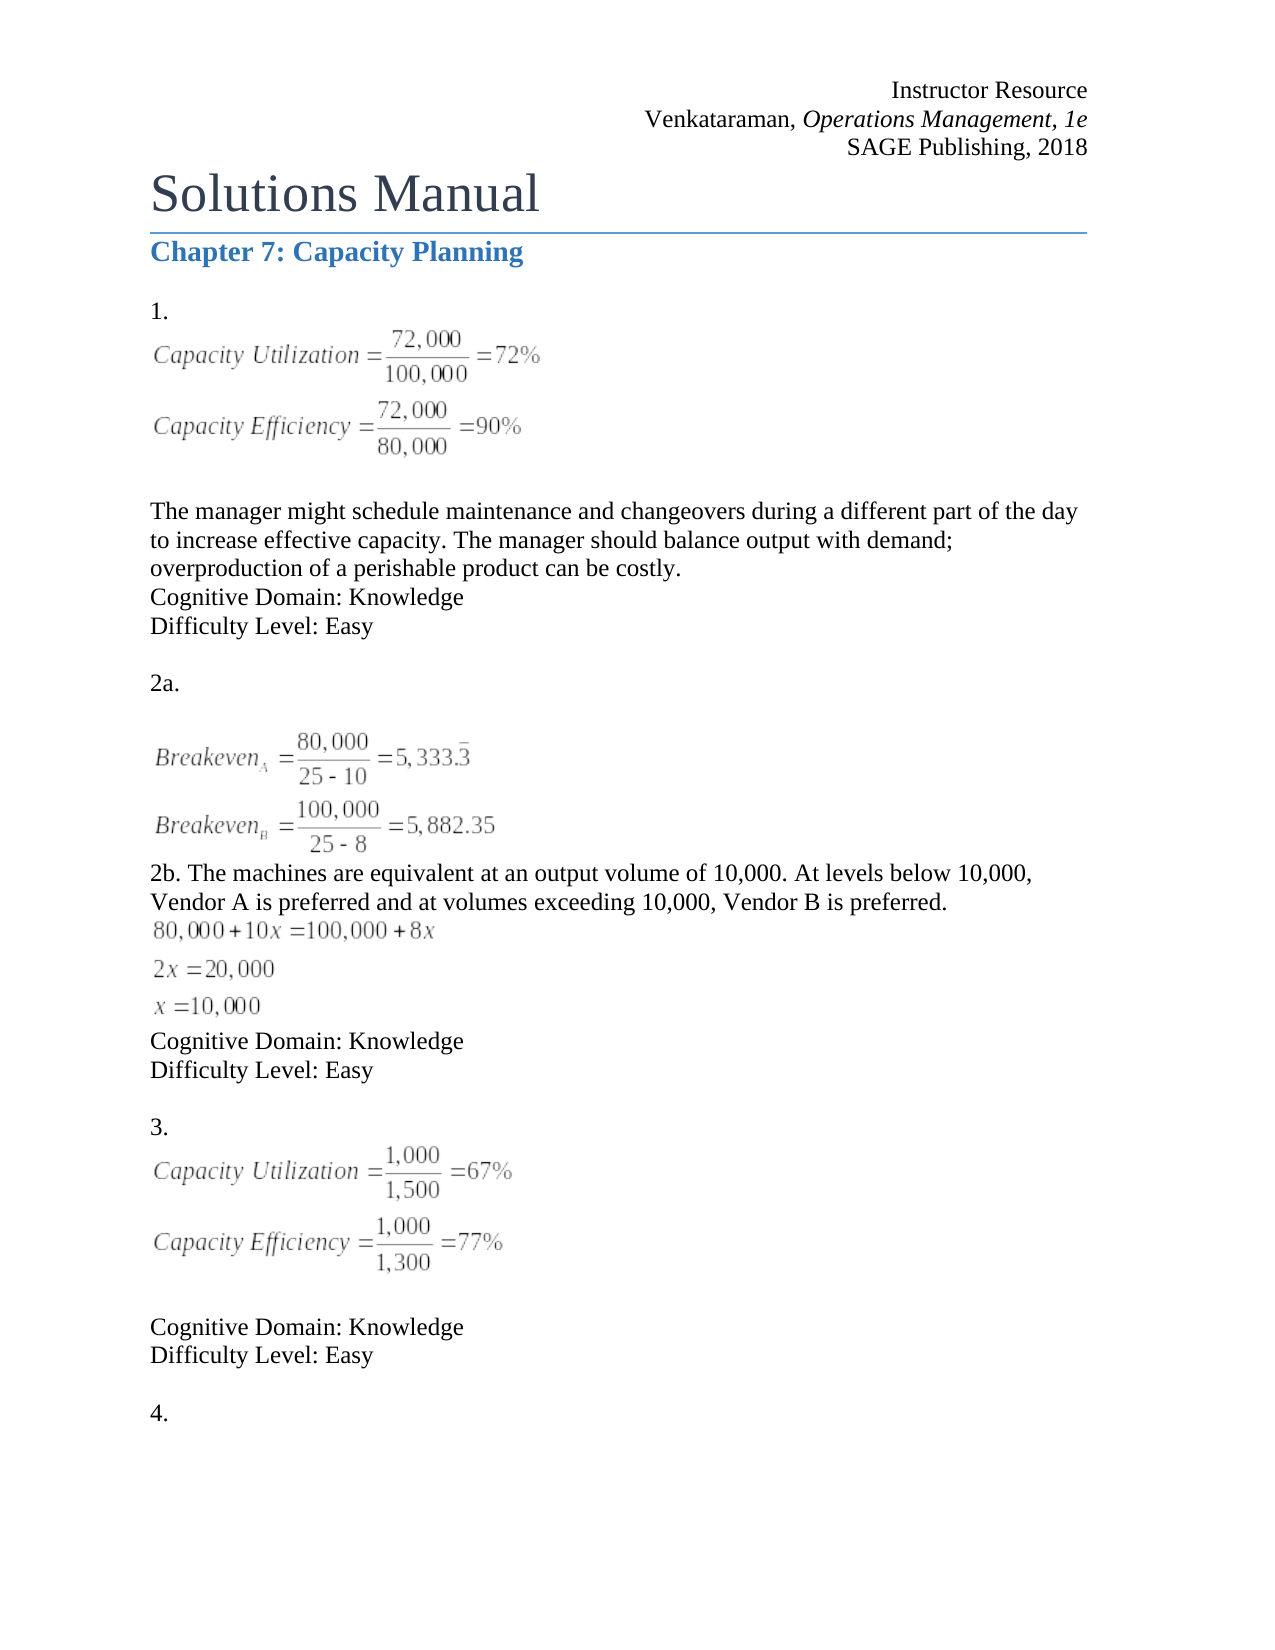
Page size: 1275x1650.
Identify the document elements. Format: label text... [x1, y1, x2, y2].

text 1. [150, 296, 1087, 325]
text Cognitive Domain: Knowledge [150, 1026, 1087, 1055]
text Cognitive Domain: Knowledge [150, 1312, 1087, 1341]
text Cognitive Domain: Knowledge [150, 582, 1087, 611]
text The manager might schedule maintenance and changeovers during a different part of the day to increase effective capacity. The manager should balance output with demand; overproduction of a perishable product can be costly. [150, 496, 1087, 582]
text 3. [150, 1112, 1087, 1141]
subtitle Chapter 7: Capacity Planning [150, 234, 1087, 267]
title Solutions Manual [150, 161, 1087, 232]
text 4. [150, 1398, 1087, 1427]
text Difficulty Level: Easy [150, 1055, 1087, 1083]
text Difficulty Level: Easy [150, 611, 1087, 640]
text 2a. [150, 668, 1087, 697]
text 2b. The machines are equivalent at an output volume of 10,000. At levels below 10,000, Vendor A is preferred and at volumes exceeding 10,000, Vendor B is preferred. [150, 858, 1087, 916]
text Difficulty Level: Easy [150, 1341, 1087, 1369]
